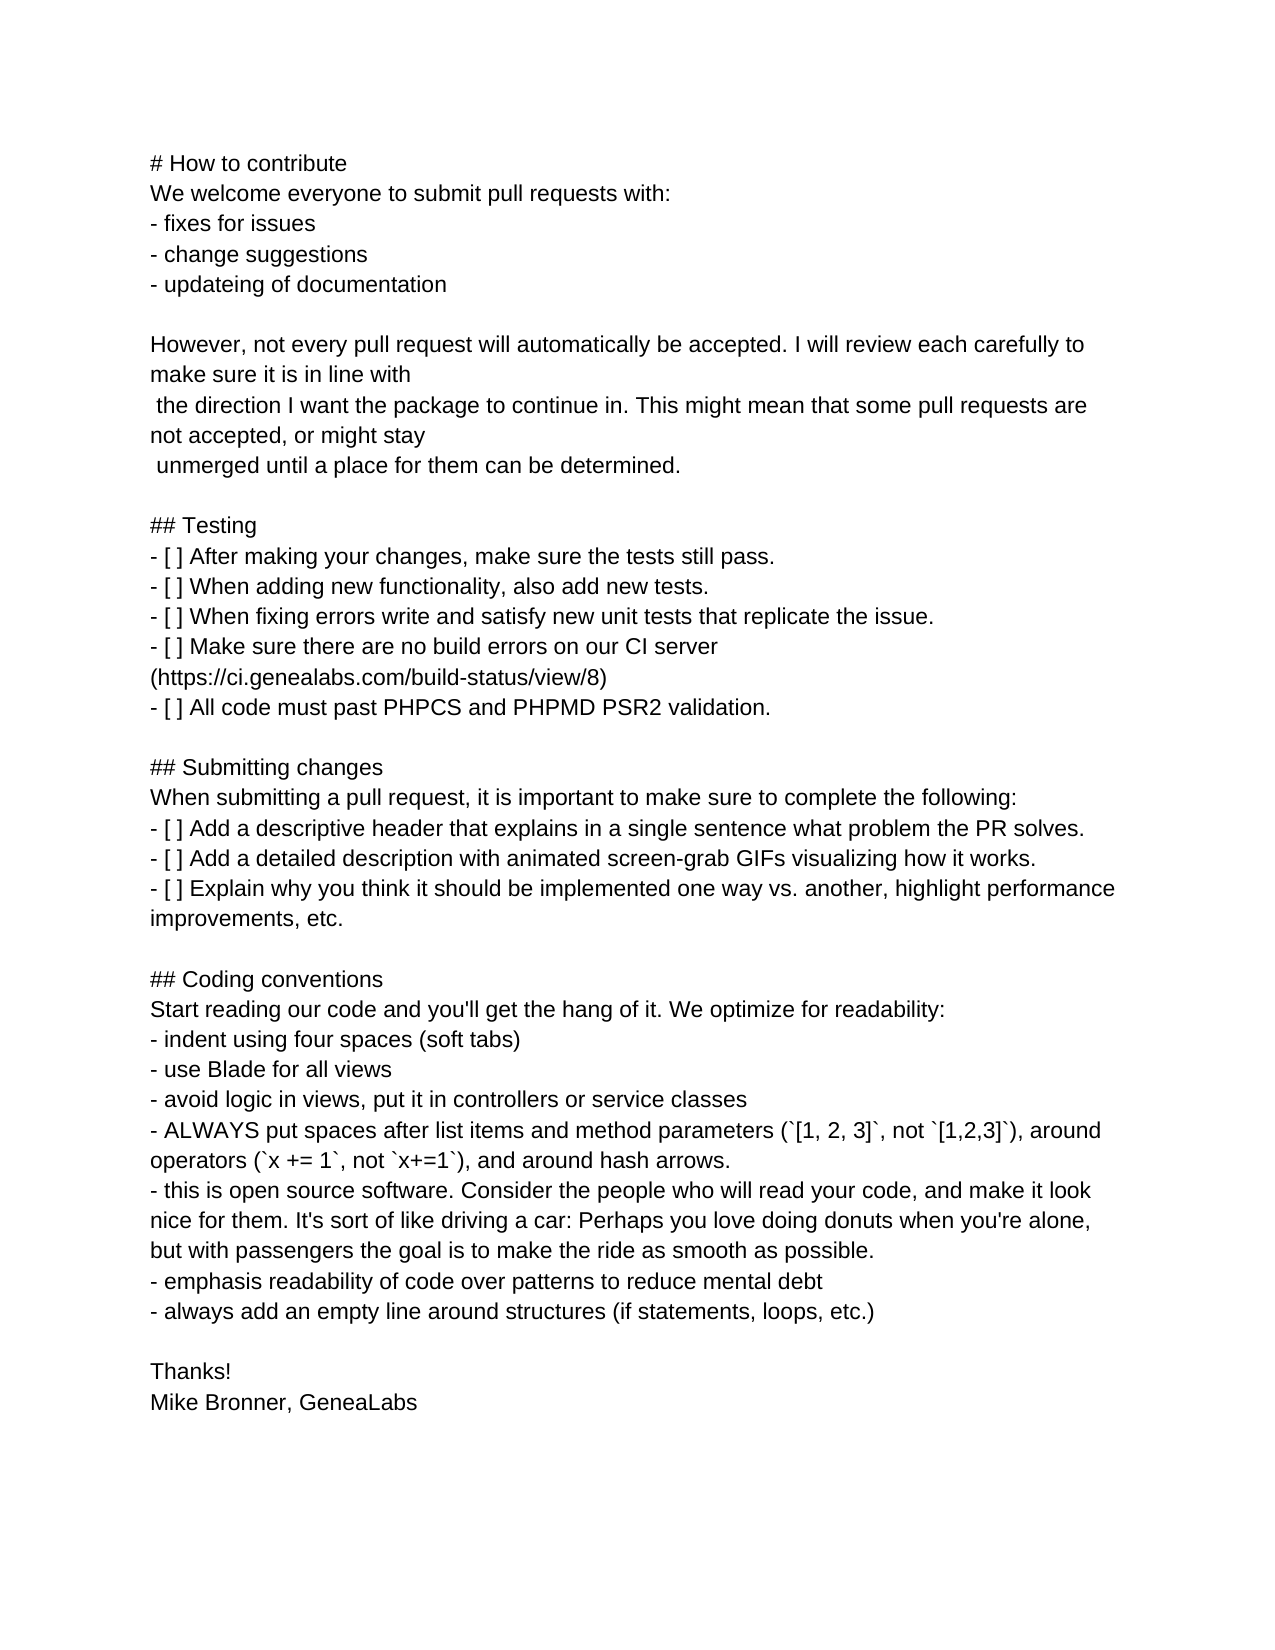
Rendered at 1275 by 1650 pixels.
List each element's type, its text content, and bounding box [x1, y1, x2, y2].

text Mike Bronner, GeneaLabs [150, 1388, 1125, 1415]
text ## Testing [150, 512, 1125, 539]
text - [ ] After making your changes, make sure the tests still pass. [150, 543, 1125, 569]
text Thanks! [150, 1358, 1125, 1385]
text ## Coding conventions [150, 966, 1125, 992]
text - [ ] Explain why you think it should be implemented one way vs. another, highlight performance improvements, etc. [150, 875, 1125, 932]
text - [ ] When adding new functionality, also add new tests. [150, 573, 1125, 599]
text - [ ] All code must past PHPCS and PHPMD PSR2 validation. [150, 694, 1125, 720]
text - updateing of documentation [150, 271, 1125, 297]
text - [ ] Add a detailed description with animated screen-grab GIFs visualizing how it works. [150, 845, 1125, 871]
text Start reading our code and you'll get the hang of it. We optimize for readability: [150, 996, 1125, 1022]
text When submitting a pull request, it is important to make sure to complete the following: [150, 784, 1125, 811]
text the direction I want the package to continue in. This might mean that some pull requests are not accepted, or might stay [150, 392, 1125, 448]
text - this is open source software. Consider the people who will read your code, and make it look nice for them. It's sort of like driving a car: Perhaps you love doing donuts when you're alone, but with passengers the goal is to make the ride as smooth as possible. [150, 1177, 1125, 1264]
text - change suggestions [150, 241, 1125, 267]
text - [ ] Add a descriptive header that explains in a single sentence what problem the PR solves. [150, 814, 1125, 841]
text - ALWAYS put spaces after list items and method parameters (`[1, 2, 3]`, not `[1,2,3]`), around operators (`x += 1`, not `x+=1`), and around hash arrows. [150, 1117, 1125, 1173]
text - use Blade for all views [150, 1056, 1125, 1083]
text - indent using four spaces (soft tabs) [150, 1026, 1125, 1052]
text ## Submitting changes [150, 754, 1125, 781]
text - avoid logic in views, put it in controllers or service classes [150, 1086, 1125, 1113]
text # How to contribute [150, 150, 1125, 176]
text - always add an empty line around structures (if statements, loops, etc.) [150, 1298, 1125, 1324]
text - emphasis readability of code over patterns to reduce mental debt [150, 1268, 1125, 1294]
text - [ ] When fixing errors write and satisfy new unit tests that replicate the issue. [150, 603, 1125, 629]
text We welcome everyone to submit pull requests with: [150, 180, 1125, 207]
text However, not every pull request will automatically be accepted. I will review each carefully to make sure it is in line with [150, 331, 1125, 388]
text unmerged until a place for them can be determined. [150, 452, 1125, 478]
text - [ ] Make sure there are no build errors on our CI server (https://ci.genealabs.com/build-status/view/8) [150, 633, 1125, 690]
text - fixes for issues [150, 210, 1125, 237]
